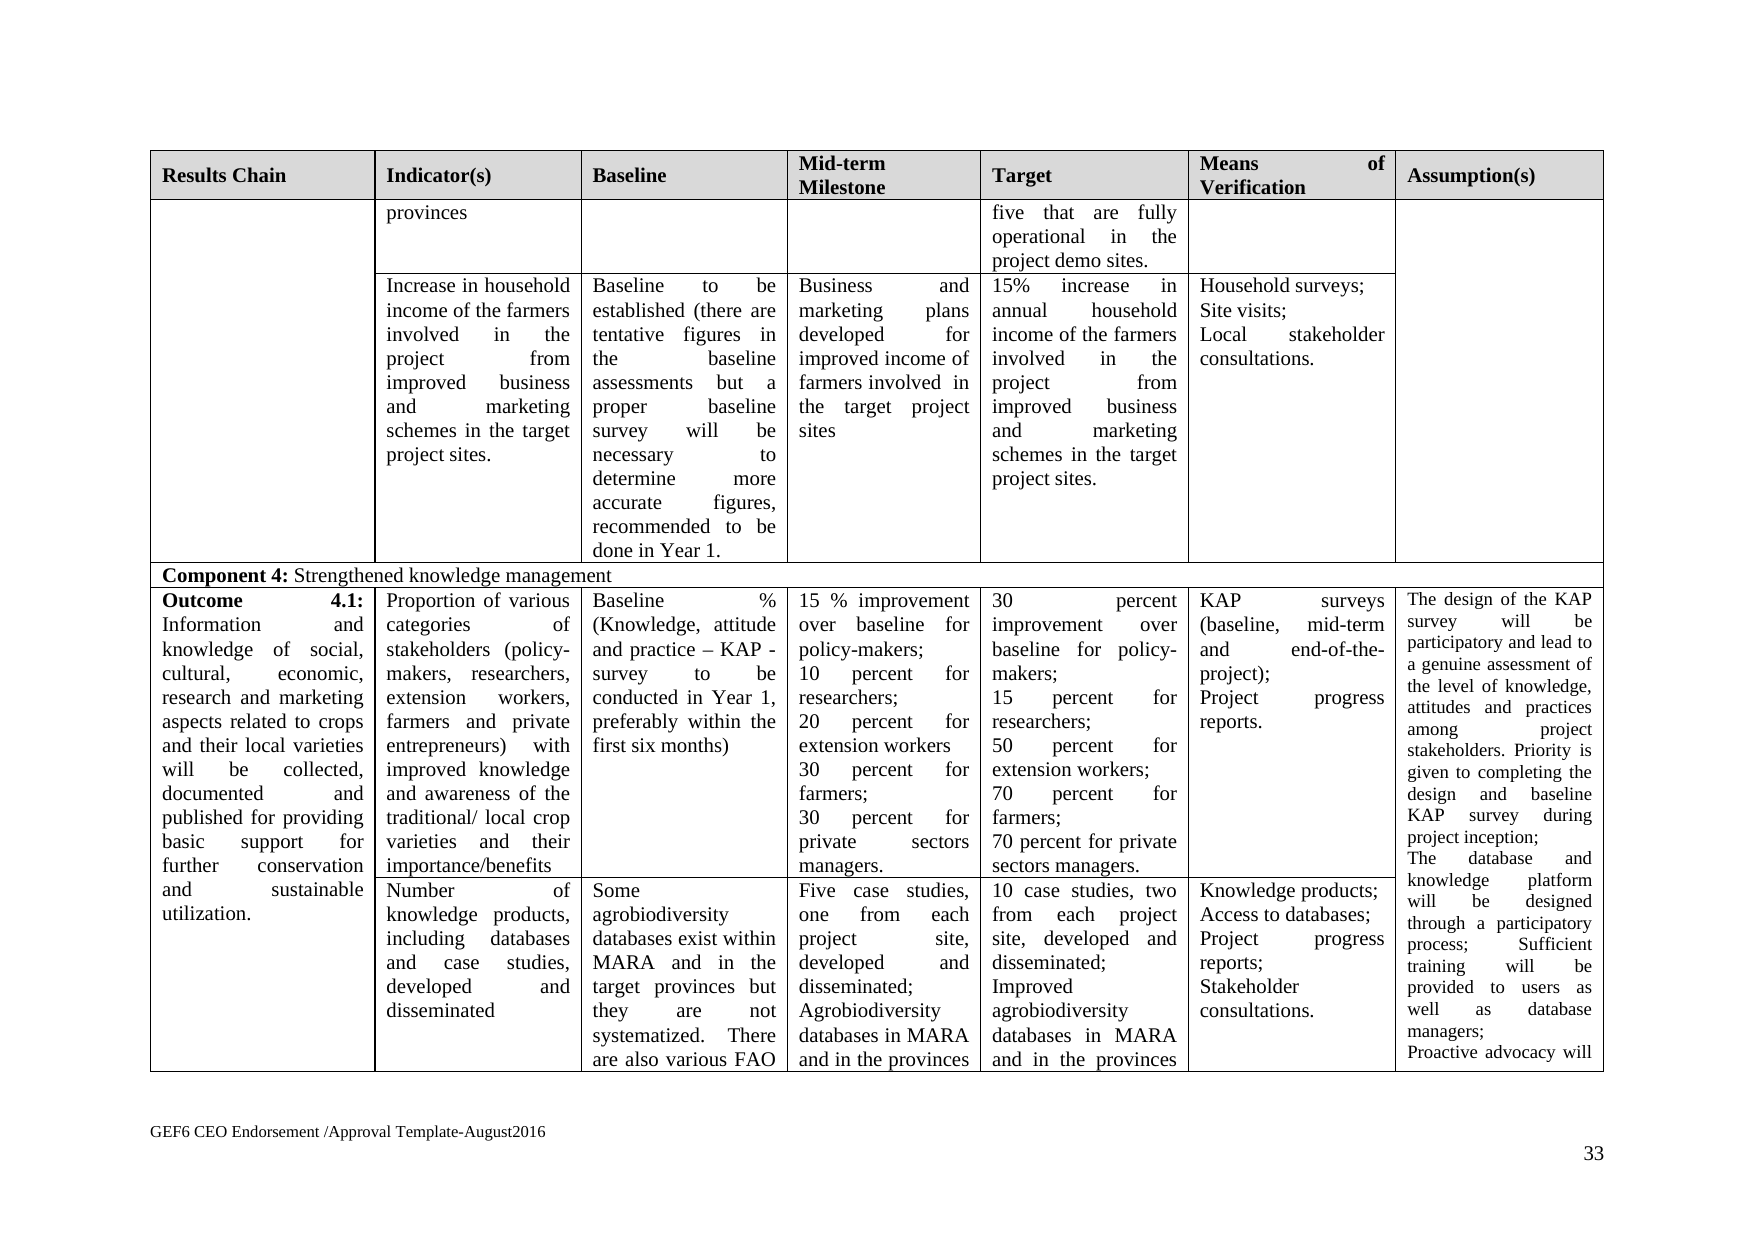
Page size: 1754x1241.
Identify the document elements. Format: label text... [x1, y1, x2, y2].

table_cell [788, 878, 980, 1071]
table_header Means of Verification [1189, 151, 1395, 199]
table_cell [376, 878, 581, 1071]
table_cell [981, 200, 1188, 272]
table_header Results Chain [151, 151, 374, 199]
table_header Baseline [582, 151, 787, 199]
table_cell Business and marketing plans developed for improved income of farmers involved in the target project sites [788, 274, 980, 562]
table_header Target [981, 151, 1188, 199]
table_header Indicator(s) [376, 151, 581, 199]
table_cell 15 % improvement over baseline for policy-makers; 10 percent for researchers; 20 percent for extension workers 30 percent for farmers; 30 percent for private sectors managers. [788, 588, 980, 877]
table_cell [1189, 878, 1395, 1071]
table_cell Proportion of various categories of stakeholders (policy-makers, researchers, extension workers, farmers and private entrepreneurs) with improved knowledge and awareness of the traditional/ local crop varieties and their importance/benefits [376, 588, 581, 877]
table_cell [582, 878, 787, 1071]
table_cell Baseline % (Knowledge, attitude and practice – KAP - survey to be conducted in Year 1, preferably within the first six months) [582, 588, 787, 877]
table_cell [1189, 200, 1395, 272]
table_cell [981, 878, 1188, 1071]
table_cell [582, 200, 787, 272]
table_cell The design of the KAP survey will be participatory and lead to a genuine assessment of the level of knowledge, attitudes and practices among project stakeholders. Priority is given to completing the design and baseline KAP survey during project inception; The database and knowledge platform will be designed through a participatory process; Sufficient training will be provided to users as well as database managers; Proactive advocacy will be undertaken to facilitate broad usage among stakeholders; Expertise to carry out genuine case-studies and analysis of lessons learnt/ best practices is available. [1396, 588, 1603, 1071]
table_cell Baseline to be established (there are tentative figures in the baseline assessments but a proper baseline survey will be necessary to determine more accurate figures, recommended to be done in Year 1. [582, 274, 787, 562]
table_cell 30 percent improvement over baseline for policy-makers; 15 percent for researchers; 50 percent for extension workers; 70 percent for farmers; 70 percent for private sectors managers. [981, 588, 1188, 877]
table_header Assumption(s) [1396, 151, 1603, 199]
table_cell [788, 200, 980, 272]
table_cell KAP surveys (baseline, mid-term and end-of-the-project); Project progress reports. [1189, 588, 1395, 877]
table_cell Increase in household income of the farmers involved in the project from improved business and marketing schemes in the target project sites. [376, 274, 581, 562]
table_cell Component 4: Strengthened knowledge management [151, 563, 1603, 587]
table_header Mid-term Milestone [788, 151, 980, 199]
table_cell Outcome 4.1: Information and knowledge of social, cultural, economic, research and marketing aspects related to crops and their local varieties will be collected, documented and published for providing basic support for further conservation and sustainable utilization. [151, 588, 374, 1071]
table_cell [376, 200, 581, 272]
table_cell 15% increase in annual household income of the farmers involved in the project from improved business and marketing schemes in the target project sites. [981, 274, 1188, 562]
table_cell Household surveys; Site visits; Local stakeholder consultations. [1189, 274, 1395, 562]
